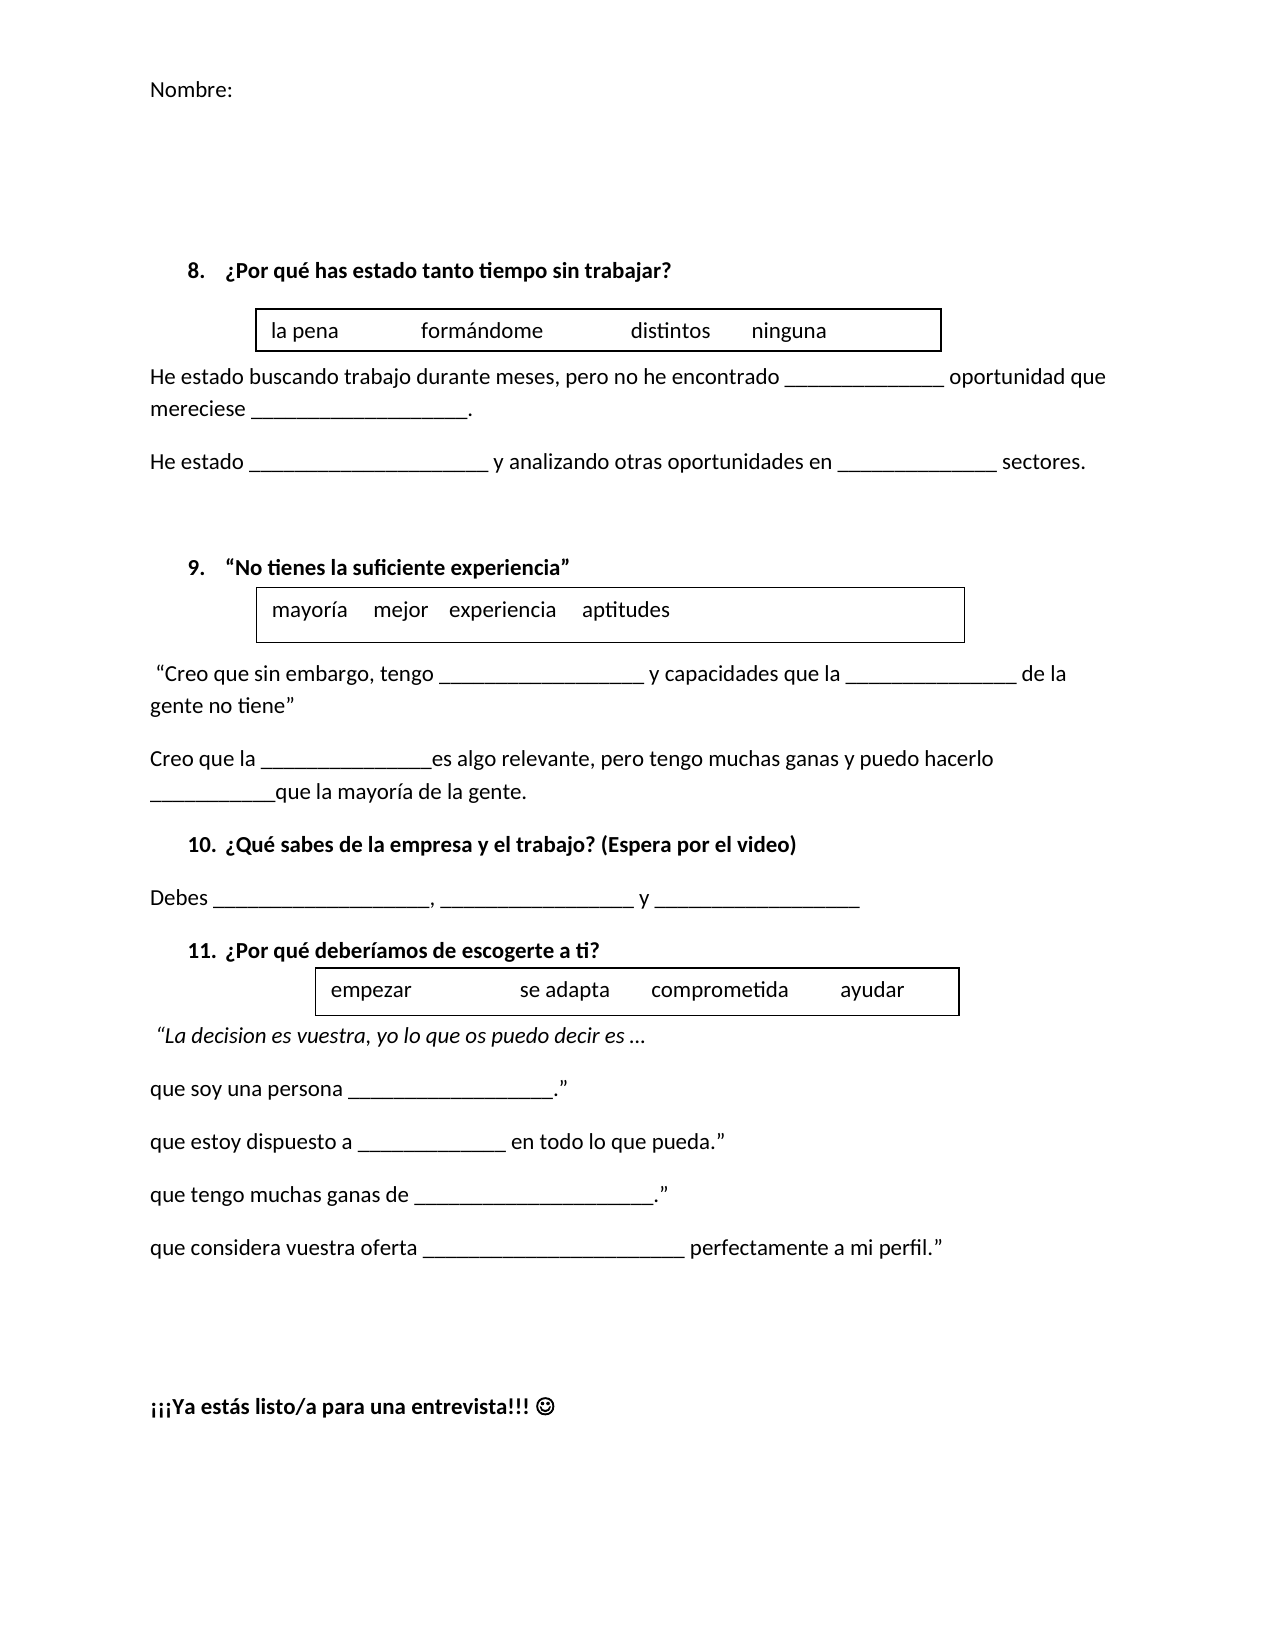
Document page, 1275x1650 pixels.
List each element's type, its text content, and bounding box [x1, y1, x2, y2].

text “La decision es vuestra, yo lo que os puedo decir es … [150, 1021, 1125, 1049]
text que estoy dispuesto a _____________ en todo lo que pueda.” [150, 1127, 1125, 1155]
list ¿Por qué deberíamos de escogerte a ti? [187, 936, 1125, 964]
list ¿Qué sabes de la empresa y el trabajo? (Espera por el video) [187, 830, 1125, 858]
text ¡¡¡Ya estás listo/a para una entrevista!!! [150, 1392, 1125, 1420]
text Creo que la _______________es algo relevante, pero tengo muchas ganas y puedo hacerlo ___________que la mayoría de la gente. [150, 744, 1125, 805]
list “No tienes la suficiente experiencia” [187, 553, 1125, 581]
text He estado _____________________ y analizando otras oportunidades en ______________ sectores. [150, 447, 1125, 475]
text que considera vuestra oferta _______________________ perfectamente a mi perfil.” [150, 1233, 1125, 1261]
text que soy una persona __________________.” [150, 1074, 1125, 1102]
text Debes ___________________, _________________ y __________________ [150, 883, 1125, 911]
text He estado buscando trabajo durante meses, pero no he encontrado ______________ oportunidad que mereciese ___________________. [150, 362, 1125, 422]
text que tengo muchas ganas de _____________________.” [150, 1180, 1125, 1208]
list ¿Por qué has estado tanto tiempo sin trabajar? [187, 256, 1125, 284]
text “Creo que sin embargo, tengo __________________ y capacidades que la _______________ de la gente no tiene” [150, 659, 1125, 719]
